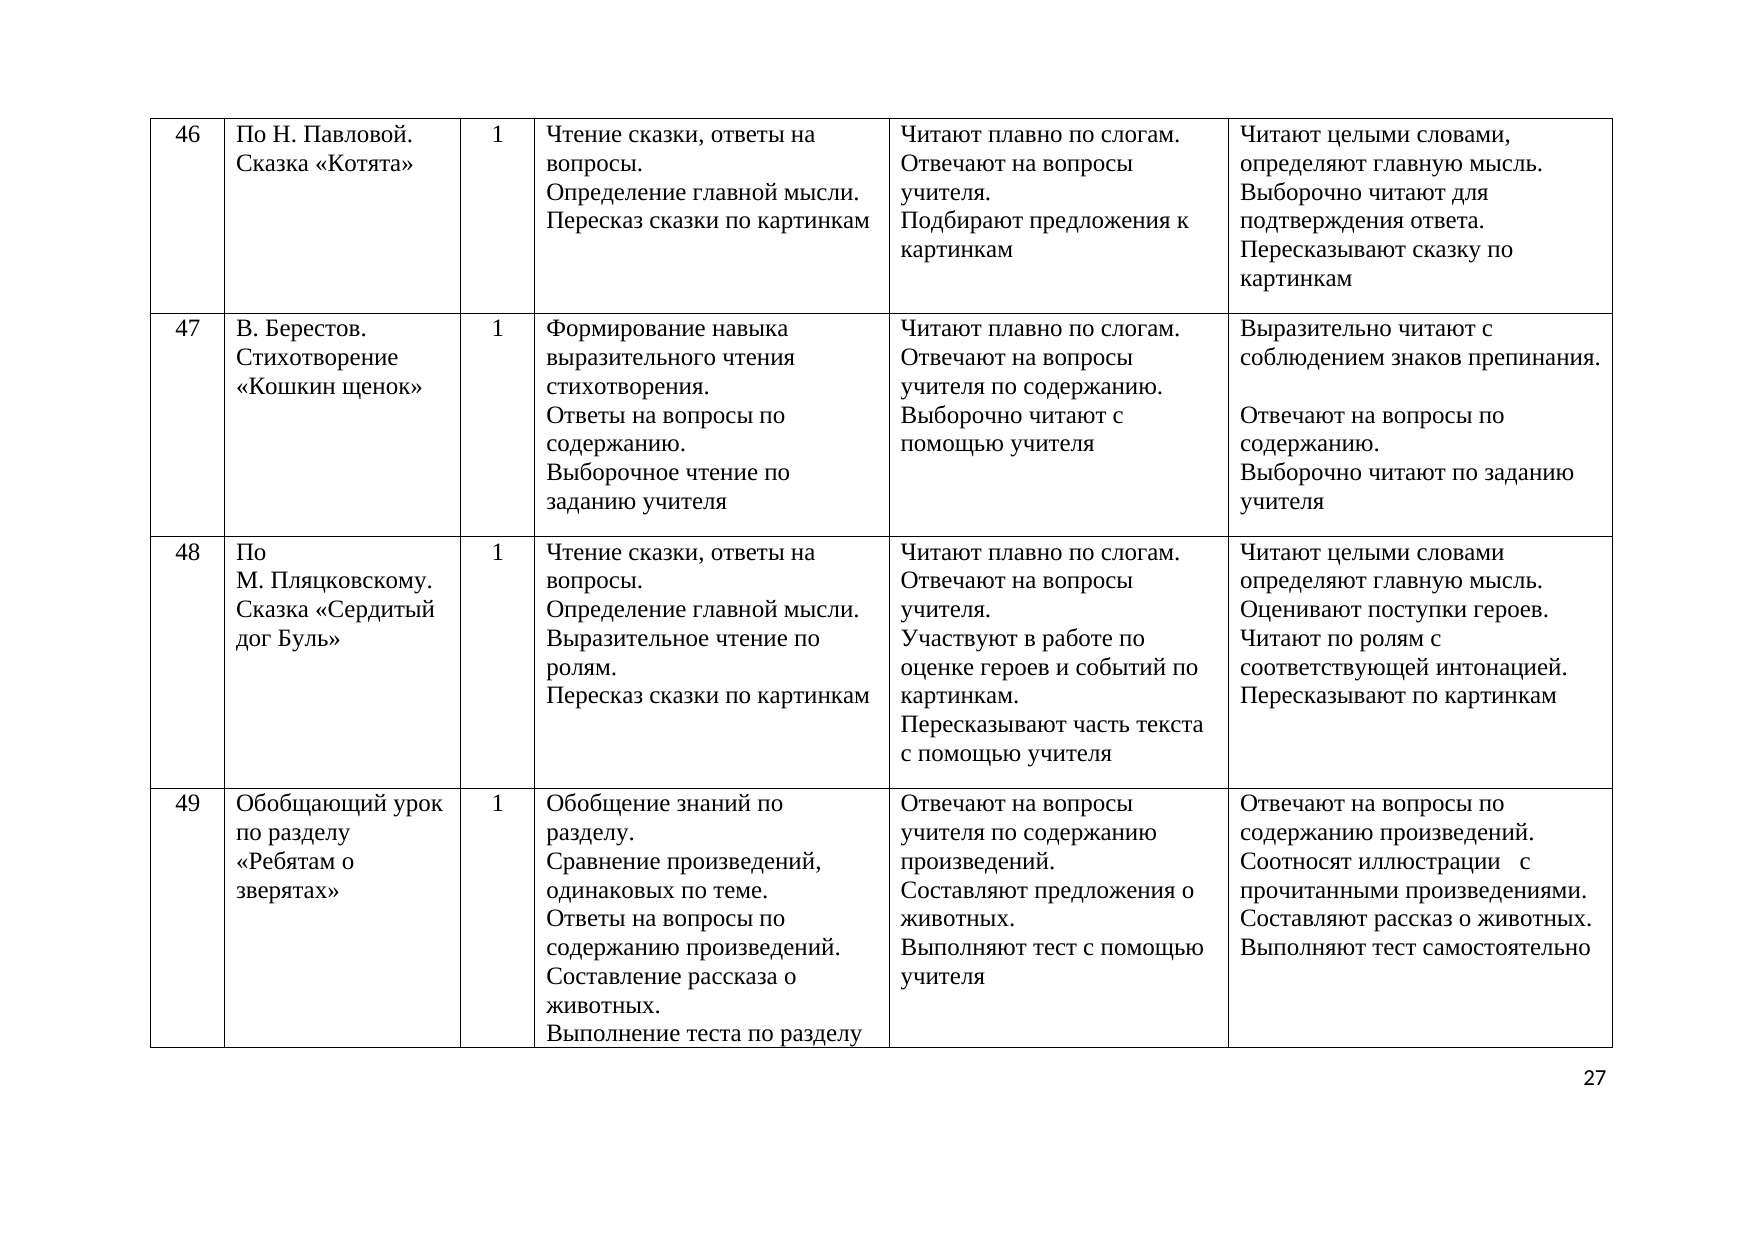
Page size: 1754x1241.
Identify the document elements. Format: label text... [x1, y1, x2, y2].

table_cell 1 [461, 789, 534, 1047]
table_header По Н. Павловой. Сказка «Котята» [225, 119, 460, 312]
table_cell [890, 789, 1228, 1047]
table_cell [535, 789, 889, 1047]
table_cell Формирование навыка выразительного чтения стихотворения. Ответы на вопросы по содержанию. Выборочное чтение по заданию учителя [535, 314, 889, 536]
table_cell 47 [151, 314, 224, 536]
table_cell 48 [151, 537, 224, 787]
table_cell Читают плавно по слогам. Отвечают на вопросы учителя по содержанию. Выборочно читают с помощью учителя [890, 314, 1228, 536]
table_header Читают целыми словами, определяют главную мысль. Выборочно читают для подтверждения ответа. Пересказывают сказку по картинкам [1229, 119, 1612, 312]
table_cell Чтение сказки, ответы на вопросы. Определение главной мысли. Выразительное чтение по ролям. Пересказ сказки по картинкам [535, 537, 889, 787]
table_cell 1 [461, 537, 534, 787]
table_cell 1 [461, 314, 534, 536]
table_cell 49 [151, 789, 224, 1047]
table_cell Читают целыми словами определяют главную мысль. Оценивают поступки героев. Читают по ролям с соответствующей интонацией. Пересказывают по картинкам [1229, 537, 1612, 787]
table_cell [225, 789, 460, 1047]
table_cell Читают плавно по слогам. Отвечают на вопросы учителя. Участвуют в работе по оценке героев и событий по картинкам. Пересказывают часть текста с помощью учителя [890, 537, 1228, 787]
table_cell Выразительно читают с соблюдением знаков препинания. Отвечают на вопросы по содержанию. Выборочно читают по заданию учителя [1229, 314, 1612, 536]
table_header Читают плавно по слогам. Отвечают на вопросы учителя. Подбирают предложения к картинкам [890, 119, 1228, 312]
table_cell В. Берестов. Стихотворение «Кошкин щенок» [225, 314, 460, 536]
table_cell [1229, 789, 1612, 1047]
table_header 46 [151, 119, 224, 312]
table_header 1 [461, 119, 534, 312]
table_header Чтение сказки, ответы на вопросы. Определение главной мысли. Пересказ сказки по картинкам [535, 119, 889, 312]
table_cell По М. Пляцковскому. Сказка «Сердитый дог Буль» [225, 537, 460, 787]
